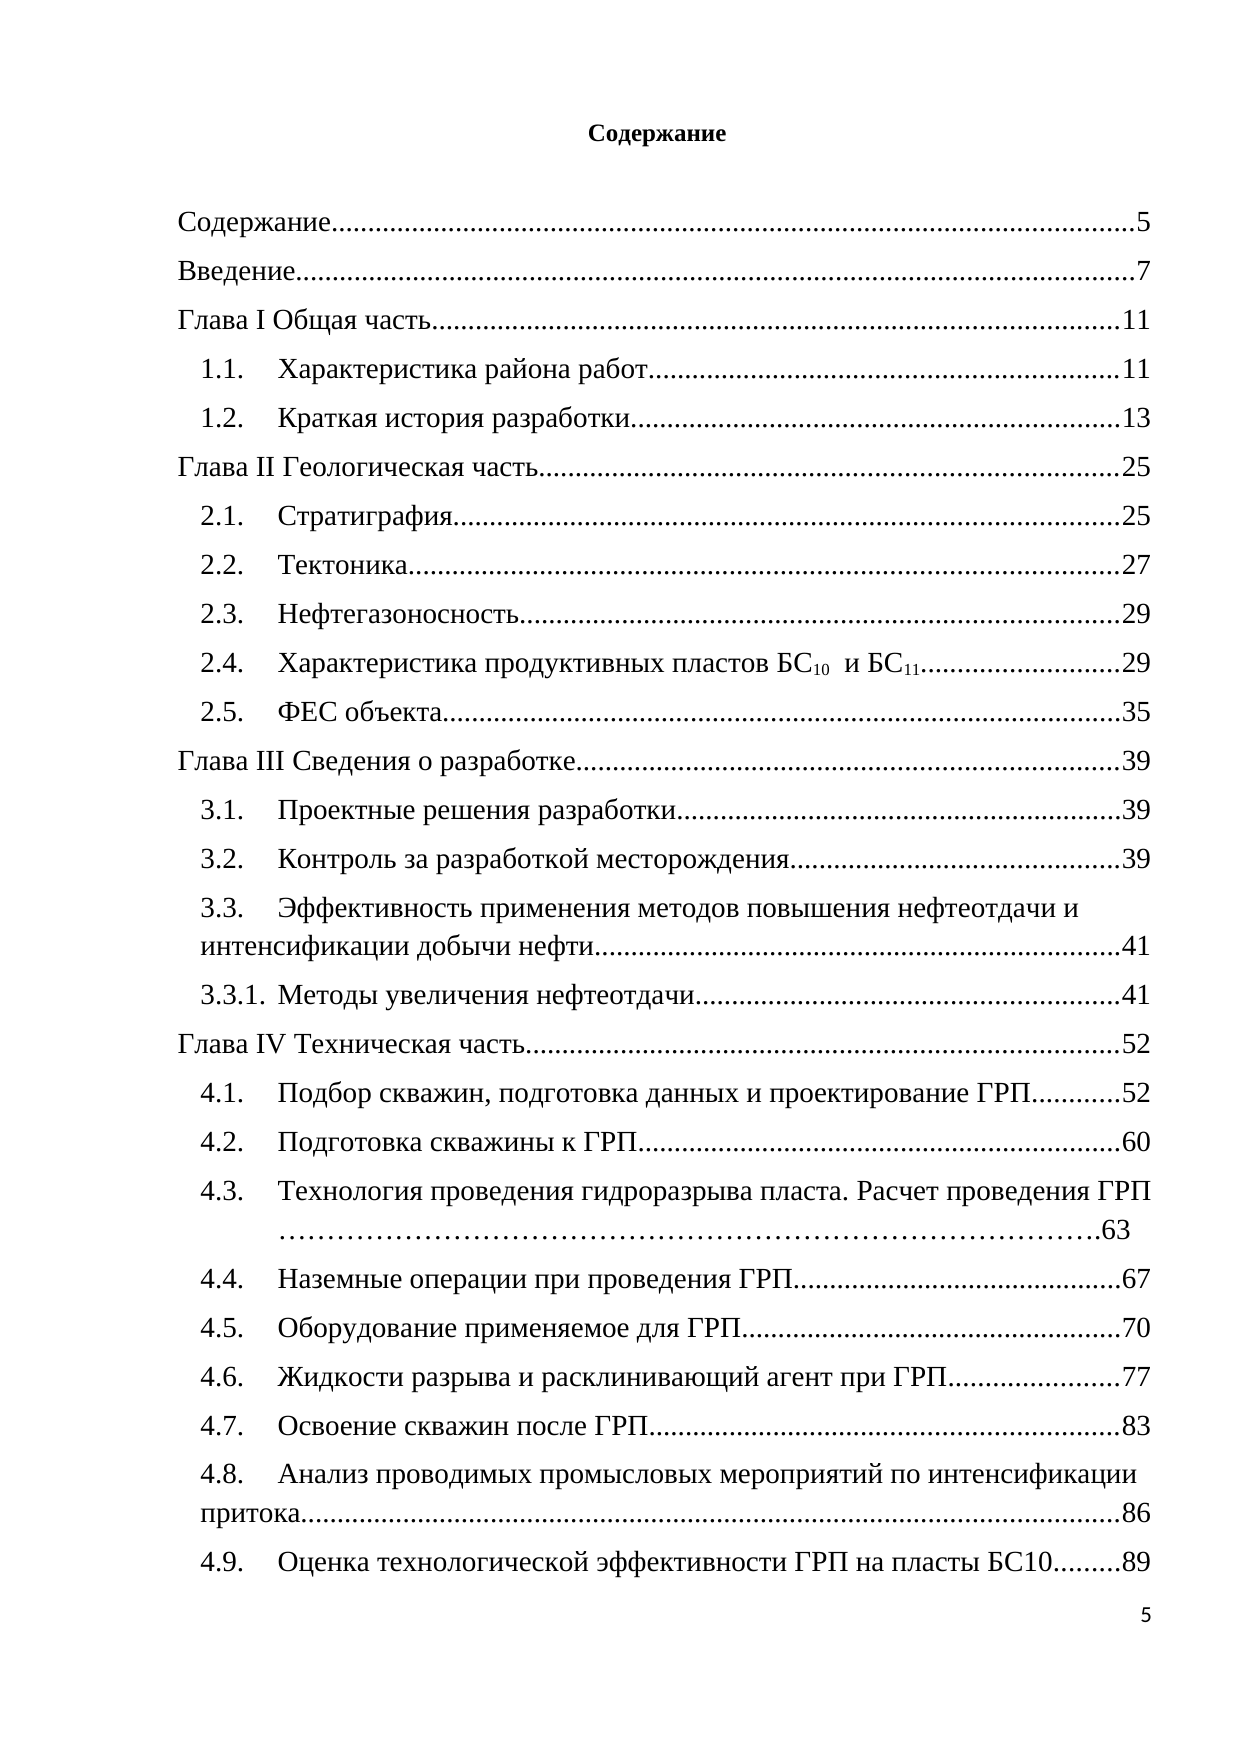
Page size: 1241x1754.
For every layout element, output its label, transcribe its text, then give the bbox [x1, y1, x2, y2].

text 3.1. Проектные решения разработки 39 [200, 792, 1152, 826]
text 4.7. Освоение скважин после ГРП 83 [200, 1408, 1152, 1441]
text Глава II Геологическая часть 25 [177, 449, 1152, 483]
text 3.3.1. Методы увеличения нефтеотдачи 41 [200, 977, 1152, 1011]
text 4.4. Наземные операции при проведения ГРП 67 [200, 1261, 1152, 1294]
subtitle Содержание [162, 118, 1152, 147]
text 4.3. Технология проведения гидроразрыва пласта. Расчет проведения ГРП ………………………………………………………………………….63 [200, 1173, 1152, 1245]
text 4.9. Оценка технологической эффективности ГРП на пласты БС10 89 [200, 1544, 1152, 1578]
text 4.1. Подбор скважин, подготовка данных и проектирование ГРП 52 [200, 1075, 1152, 1109]
text 1.2. Краткая история разработки 13 [200, 400, 1152, 434]
text Глава IV Техническая часть 52 [177, 1026, 1152, 1060]
text Введение 7 [177, 253, 1152, 287]
text Содержание 5 [177, 204, 1152, 238]
text 4.5. Оборудование применяемое для ГРП 70 [200, 1310, 1152, 1343]
text 2.1. Стратиграфия 25 [200, 498, 1152, 532]
text 2.3. Нефтегазоносность 29 [200, 596, 1152, 630]
text 3.2. Контроль за разработкой месторождения 39 [200, 841, 1152, 874]
text 1.1. Характеристика района работ 11 [200, 351, 1152, 385]
text 2.4. Характеристика продуктивных пластов БС10 и БС11 29 [200, 645, 1152, 679]
text 2.5. ФЕС объекта 35 [200, 694, 1152, 728]
text Глава I Общая часть 11 [177, 302, 1152, 336]
text 2.2. Тектоника 27 [200, 547, 1152, 581]
text 4.8. Анализ проводимых промысловых мероприятий по интенсификации притока 86 [200, 1457, 1152, 1529]
text 3.3. Эффективность применения методов повышения нефтеотдачи и интенсификации добычи нефти 41 [200, 890, 1152, 962]
text 4.2. Подготовка скважины к ГРП 60 [200, 1124, 1152, 1158]
text Глава III Сведения о разработке 39 [177, 743, 1152, 777]
text 4.6. Жидкости разрыва и расклинивающий агент при ГРП 77 [200, 1359, 1152, 1392]
